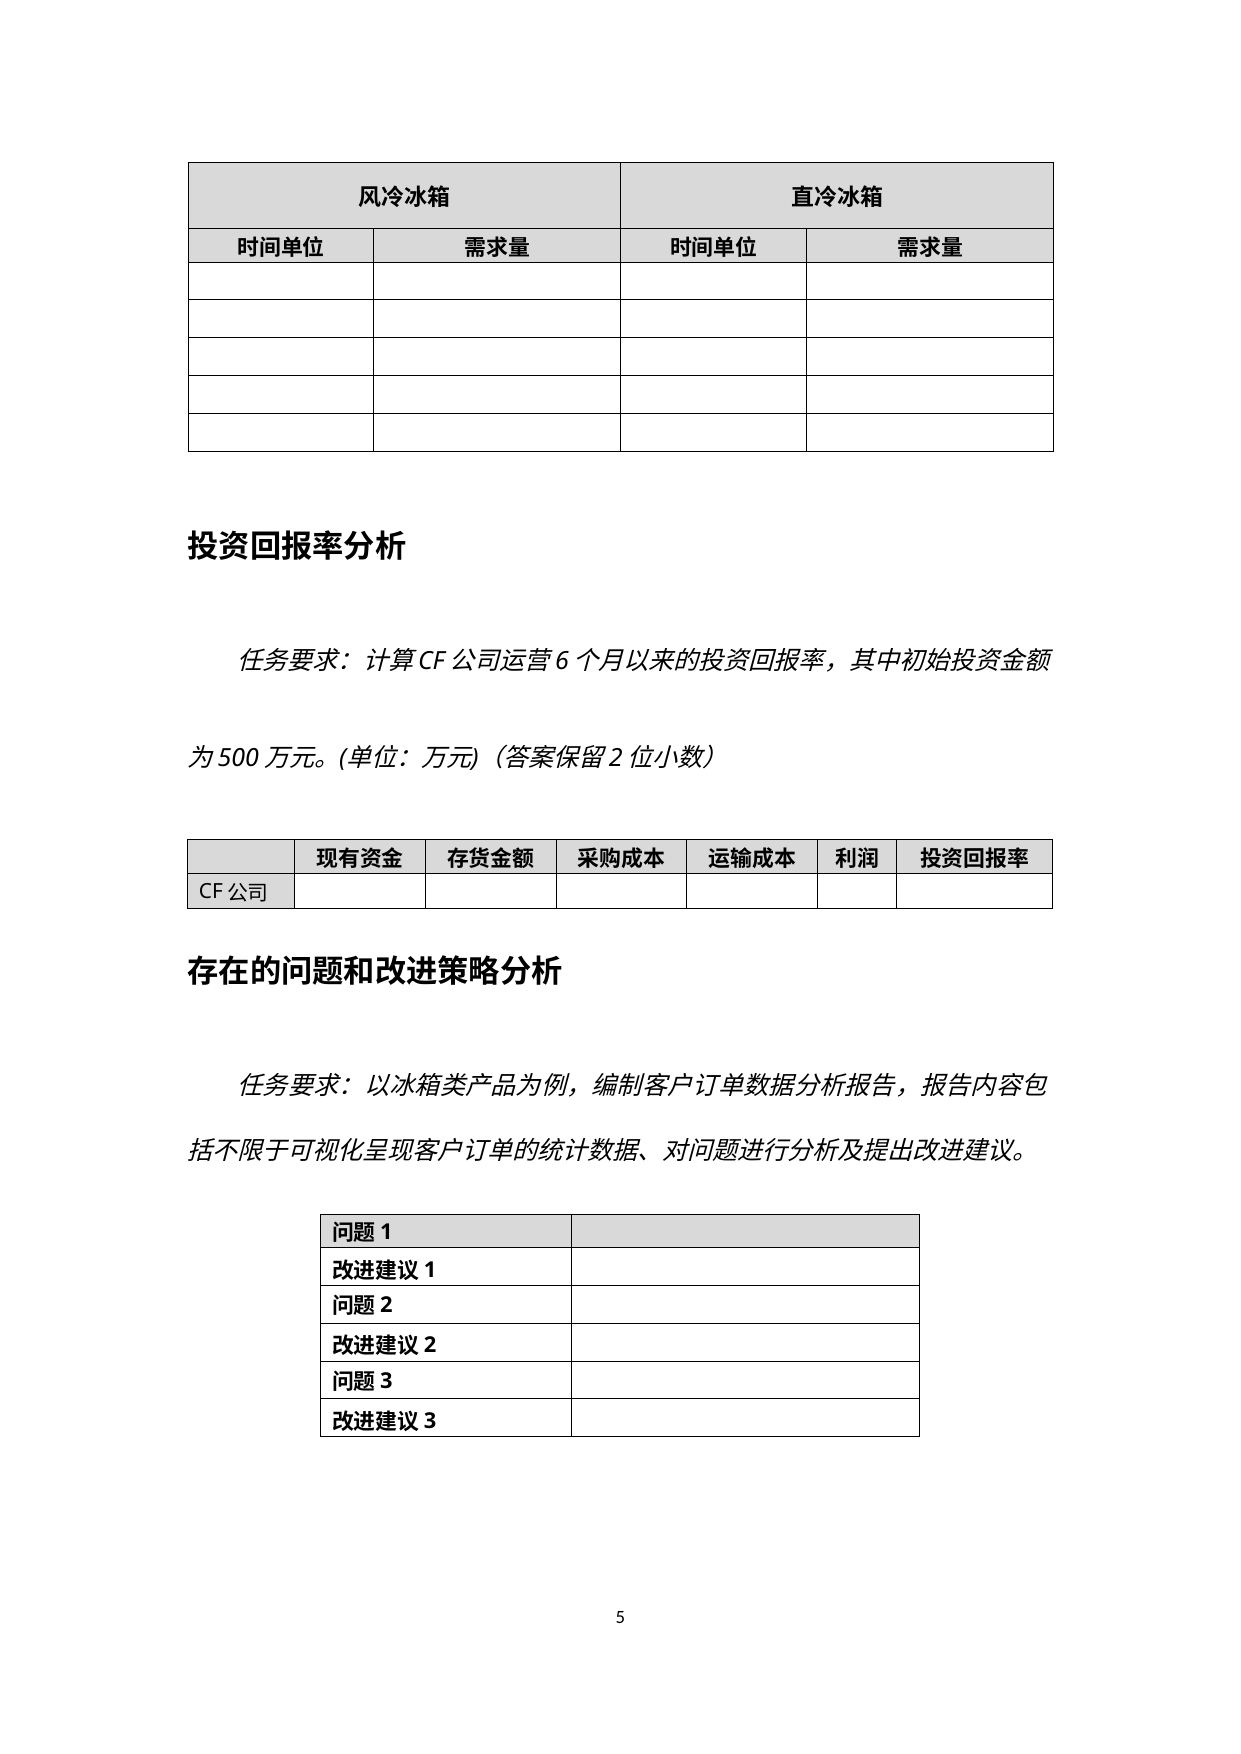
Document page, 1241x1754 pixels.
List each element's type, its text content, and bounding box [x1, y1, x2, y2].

text 任务要求：计算CF公司运营6个月以来的投资回报率，其中初始投资金额为500万元。(单位：万元)（答案保留2位小数） [187, 626, 1053, 788]
table_cell [374, 338, 620, 375]
table_header 现有资金 [295, 840, 425, 873]
table_header 投资回报率 [897, 840, 1052, 873]
table_cell [807, 263, 1053, 299]
table_cell 改进建议2 [321, 1324, 571, 1361]
table_cell 改进建议1 [321, 1248, 571, 1285]
table_cell [572, 1362, 919, 1398]
table_cell [189, 376, 373, 413]
table_cell [807, 376, 1053, 413]
table_cell [621, 300, 806, 337]
table_cell 需求量 [374, 229, 620, 262]
table_cell [572, 1248, 919, 1285]
table_cell 改进建议3 [321, 1399, 571, 1436]
table_cell [426, 874, 556, 908]
table_cell [687, 874, 817, 908]
table_header [572, 1215, 919, 1247]
table_header 直冷冰箱 [621, 163, 1053, 228]
table_cell [621, 414, 806, 451]
table_cell [374, 263, 620, 299]
table_cell [621, 338, 806, 375]
table_cell [807, 338, 1053, 375]
text 任务要求：以冰箱类产品为例，编制客户订单数据分析报告，报告内容包括不限于可视化呈现客户订单的统计数据、对问题进行分析及提出改进建议。 [187, 1051, 1053, 1181]
table_header 采购成本 [557, 840, 686, 873]
table_cell [374, 414, 620, 451]
table_cell [557, 874, 686, 908]
table_cell 问题2 [321, 1286, 571, 1323]
subtitle 存在的问题和改进策略分析 [187, 936, 1053, 1001]
table_cell [807, 300, 1053, 337]
table_header [188, 840, 294, 873]
table_cell [572, 1399, 919, 1436]
table_cell [374, 376, 620, 413]
table_cell 时间单位 [189, 229, 373, 262]
table_cell 时间单位 [621, 229, 806, 262]
table_cell 需求量 [807, 229, 1053, 262]
table_cell [572, 1286, 919, 1323]
table_cell 问题3 [321, 1362, 571, 1398]
table_header 利润 [818, 840, 896, 873]
table_header 存货金额 [426, 840, 556, 873]
table_header 风冷冰箱 [189, 163, 620, 228]
table_cell [374, 300, 620, 337]
table_header 问题1 [321, 1215, 571, 1247]
table_cell [621, 263, 806, 299]
table_cell [295, 874, 425, 908]
table_cell [807, 414, 1053, 451]
subtitle 投资回报率分析 [187, 511, 1053, 576]
table_cell [621, 376, 806, 413]
table_cell [189, 263, 373, 299]
table_cell [572, 1324, 919, 1361]
table_cell [818, 874, 896, 908]
table_header 运输成本 [687, 840, 817, 873]
table_cell CF公司 [188, 874, 294, 908]
table_cell [189, 414, 373, 451]
table_cell [189, 300, 373, 337]
table_cell [897, 874, 1052, 908]
table_cell [189, 338, 373, 375]
